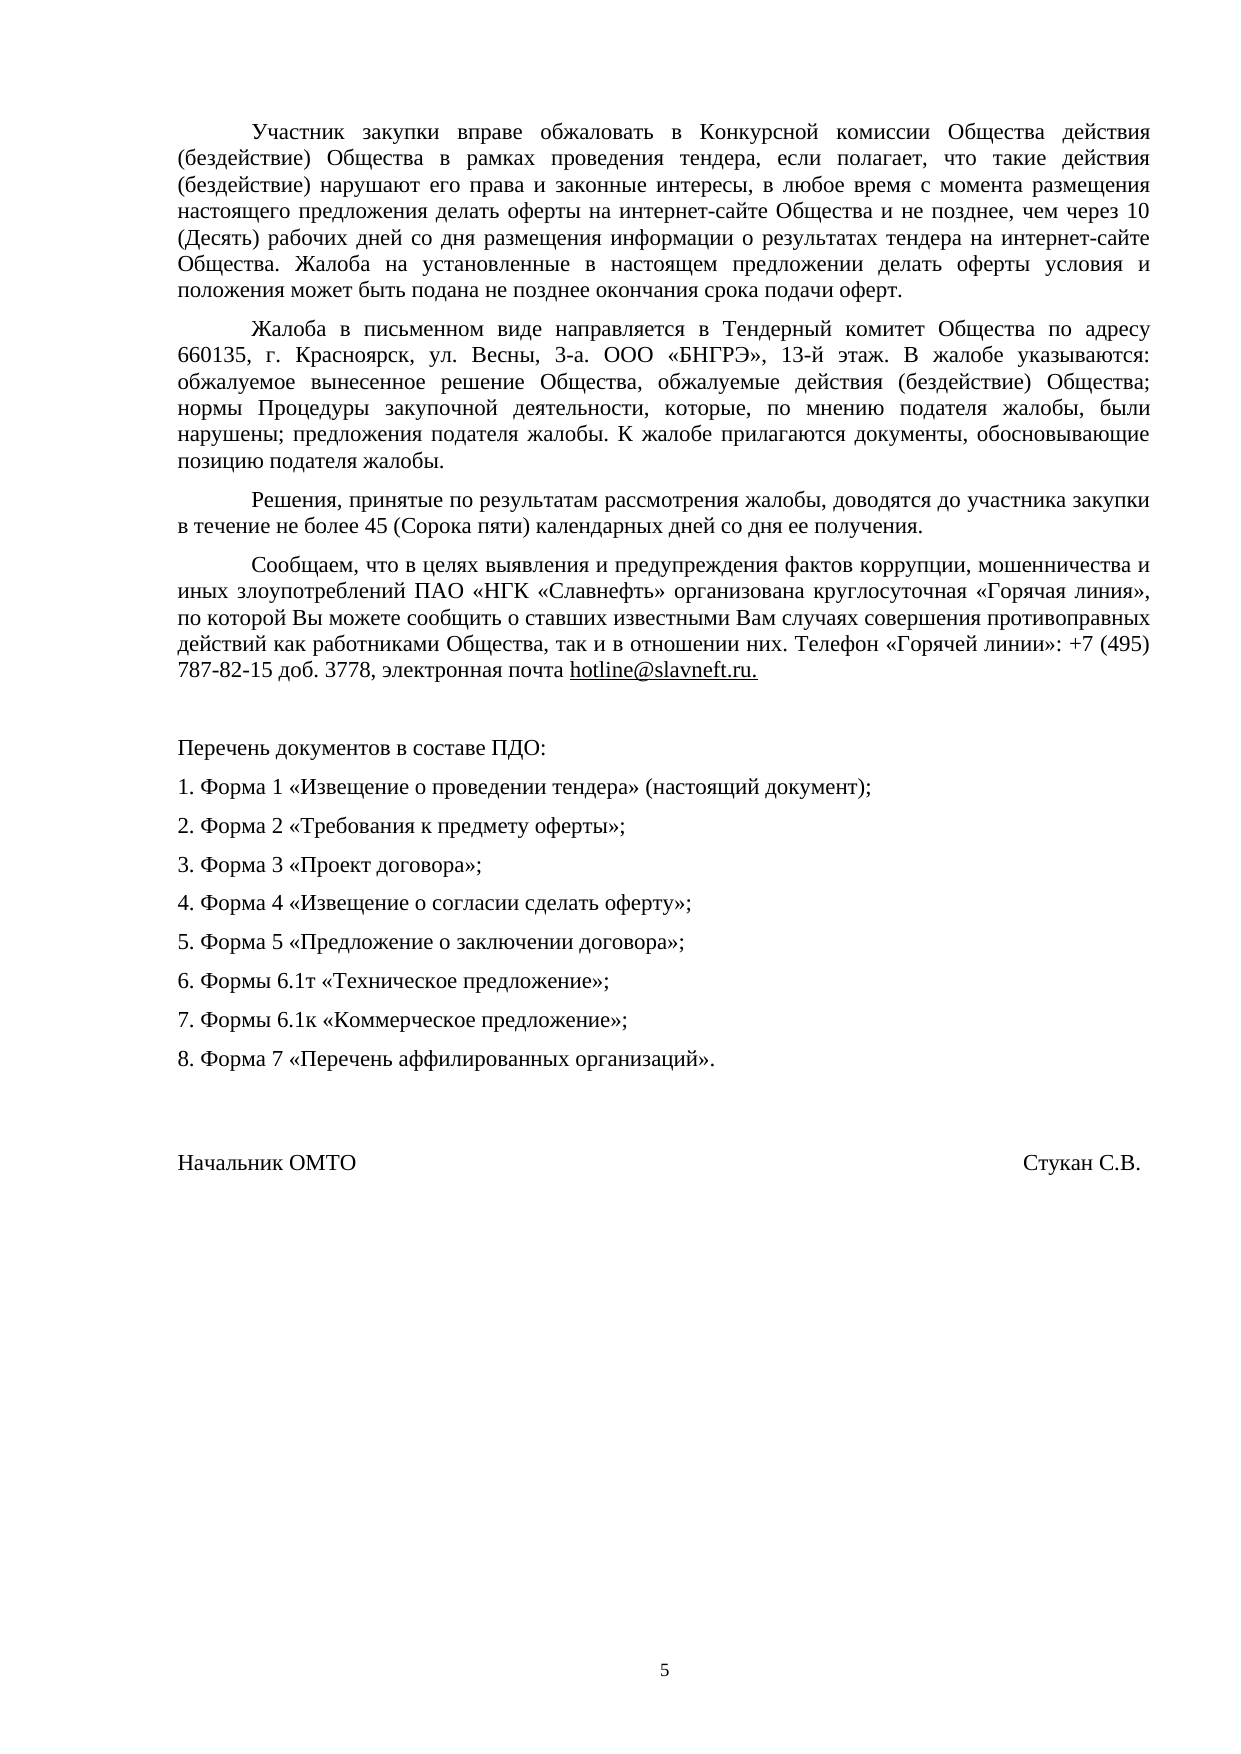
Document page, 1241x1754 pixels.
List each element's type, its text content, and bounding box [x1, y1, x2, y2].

text Жалоба в письменном виде направляется в Тендерный комитет Общества по адресу 660135, г. Красноярск, ул. Весны, 3-а. ООО «БНГРЭ», 13-й этаж. В жалобе указываются: обжалуемое вынесенное решение Общества, обжалуемые действия (бездействие) Общества; нормы Процедуры закупочной деятельности, которые, по мнению подателя жалобы, были нарушены; предложения подателя жалобы. К жалобе прилагаются документы, обосновывающие позицию подателя жалобы. [177, 315, 1152, 473]
text 6. Формы 6.1т «Техническое предложение»; [177, 967, 1152, 993]
text 7. Формы 6.1к «Коммерческое предложение»; [177, 1006, 1152, 1032]
text Начальник ОМТО Стукан С.В. [177, 1149, 1152, 1175]
text 2. Форма 2 «Требования к предмету оферты»; [177, 812, 1152, 838]
text Сообщаем, что в целях выявления и предупреждения фактов коррупции, мошенничества и иных злоупотреблений ПАО «НГК «Славнефть» организована круглосуточная «Горячая линия», по которой Вы можете сообщить о ставших известными Вам случаях совершения противоправных действий как работниками Общества, так и в отношении них. Телефон «Горячей линии»: +7 (495) 787-82-15 доб. 3778, электронная почта hotline@slavneft.ru. [177, 551, 1152, 683]
text Перечень документов в составе ПДО: [177, 734, 1152, 760]
text 1. Форма 1 «Извещение о проведении тендера» (настоящий документ); [177, 773, 1152, 799]
text Участник закупки вправе обжаловать в Конкурсной комиссии Общества действия (бездействие) Общества в рамках проведения тендера, если полагает, что такие действия (бездействие) нарушают его права и законные интересы, в любое время с момента размещения настоящего предложения делать оферты на интернет-сайте Общества и не позднее, чем через 10 (Десять) рабочих дней со дня размещения информации о результатах тендера на интернет-сайте Общества. Жалоба на установленные в настоящем предложении делать оферты условия и положения может быть подана не позднее окончания срока подачи оферт. [177, 118, 1152, 303]
text 5. Форма 5 «Предложение о заключении договора»; [177, 928, 1152, 955]
text 3. Форма 3 «Проект договора»; [177, 851, 1152, 877]
text 4. Форма 4 «Извещение о согласии сделать оферту»; [177, 889, 1152, 916]
text 8. Форма 7 «Перечень аффилированных организаций». [177, 1045, 1152, 1071]
text Решения, принятые по результатам рассмотрения жалобы, доводятся до участника закупки в течение не более 45 (Сорока пяти) календарных дней со дня ее получения. [177, 486, 1152, 538]
